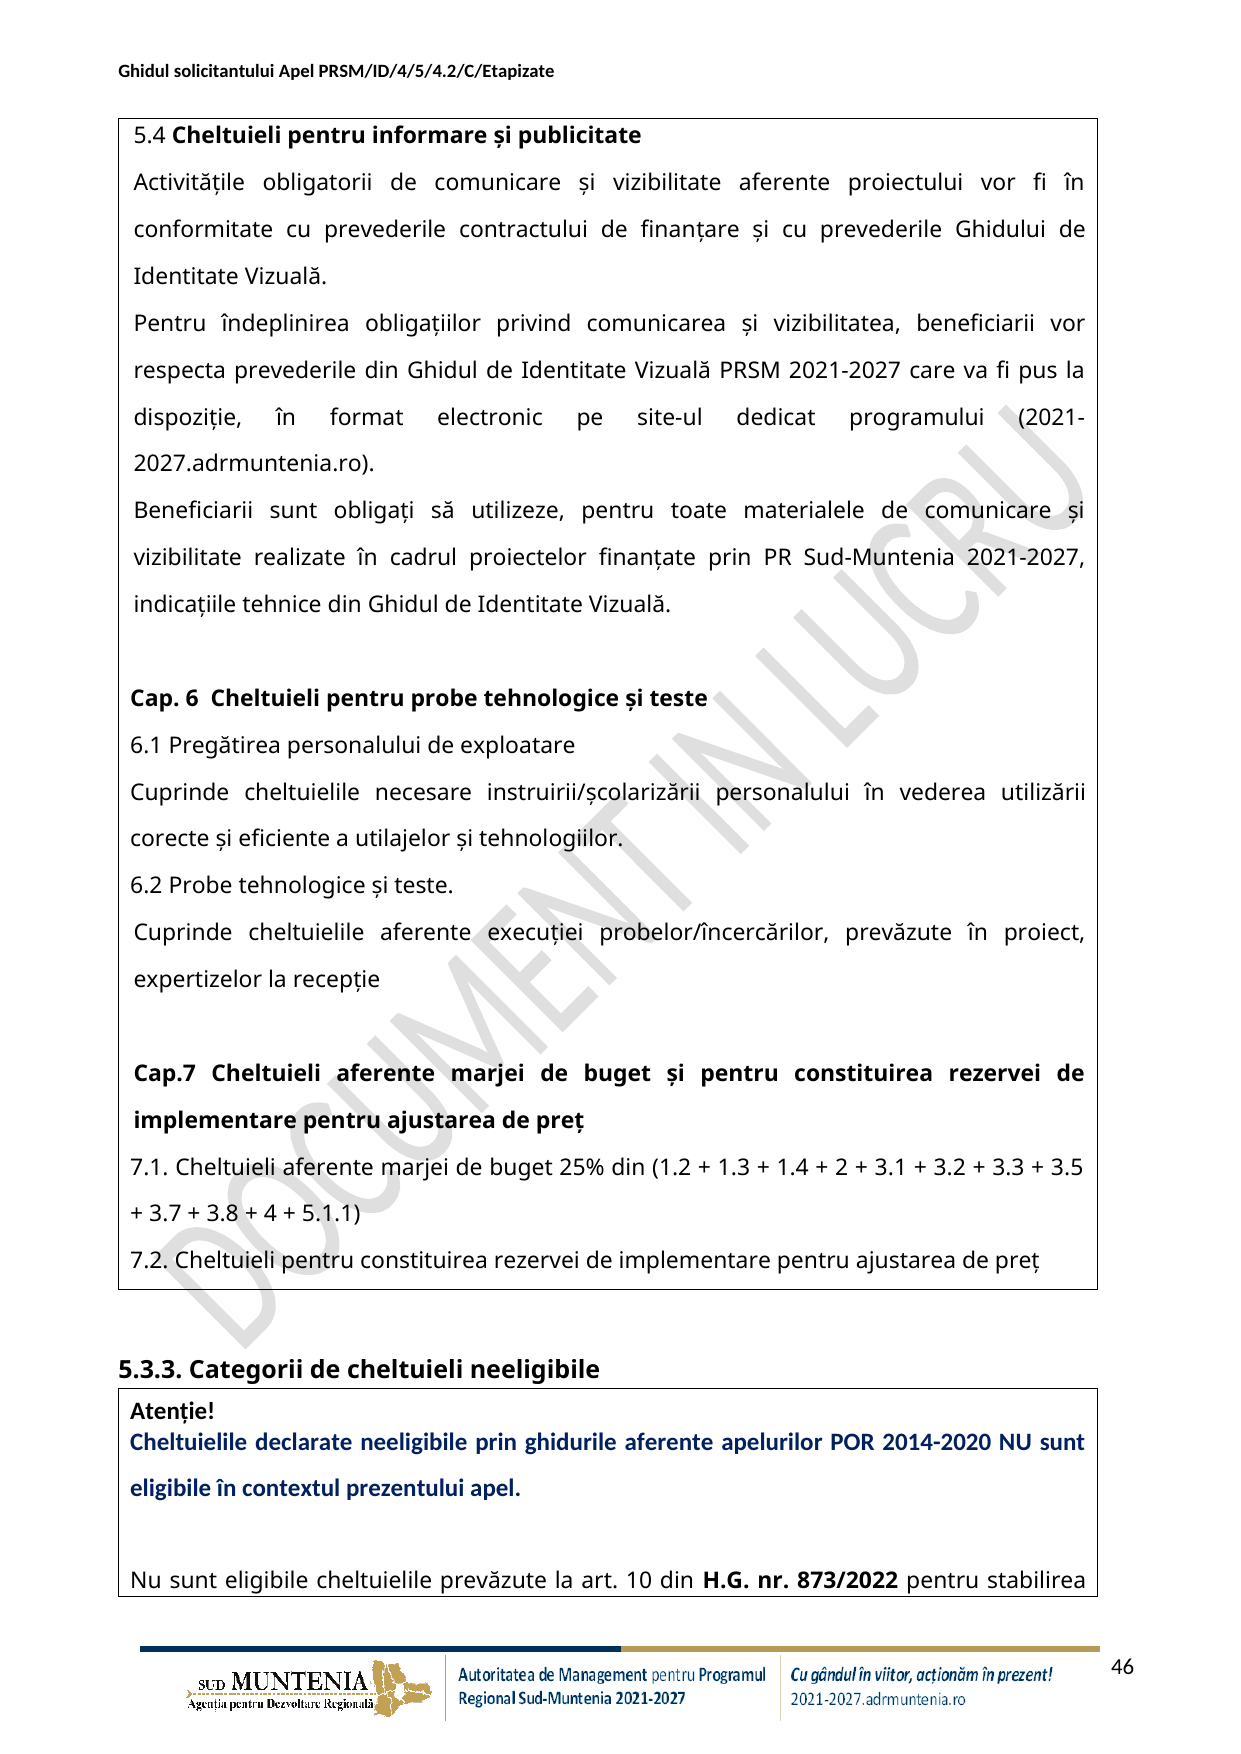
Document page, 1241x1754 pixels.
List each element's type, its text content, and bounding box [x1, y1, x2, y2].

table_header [119, 119, 1097, 1288]
subtitle 5.3.3. Categorii de cheltuieli neeligibile [118, 1351, 1134, 1385]
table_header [119, 1389, 1097, 1596]
picture [140, 1646, 1100, 1721]
